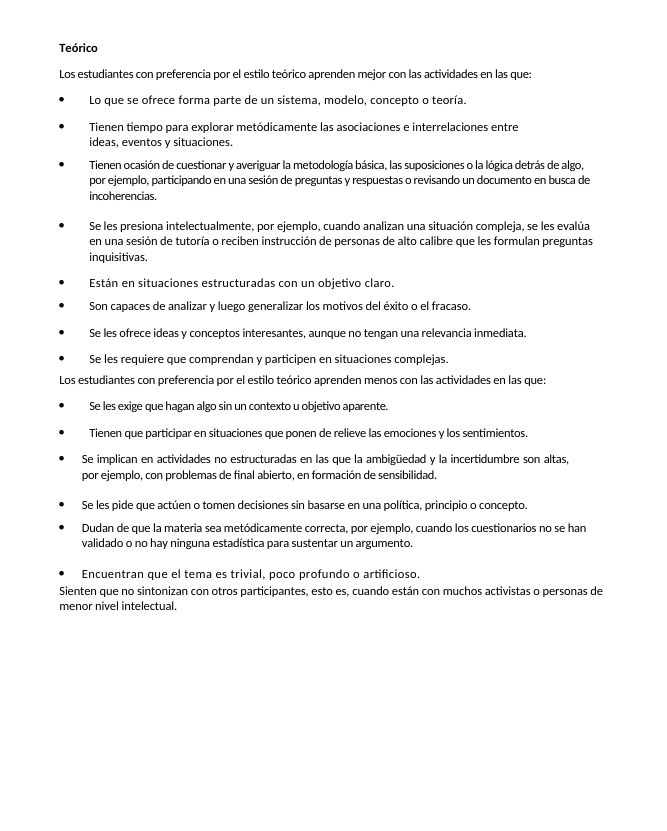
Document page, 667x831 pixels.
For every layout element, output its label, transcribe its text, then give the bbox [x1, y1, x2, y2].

list Se les pide que actúen o tomen decisiones sin basarse en una política, principio o concepto. [59, 497, 592, 513]
list Tienen ocasión de cuestionar y averiguar la metodología básica, las suposiciones o la lógica detrás de algo, por ejemplo, participando en una sesión de preguntas y respuestas o revisando un documento en busca de incoherencias. [59, 157, 600, 203]
list Tienen que participar en situaciones que ponen de relieve las emociones y los sentimientos. [59, 425, 562, 441]
text Teórico [59, 41, 607, 55]
text Sienten que no sintonizan con otros participantes, esto es, cuando están con muchos activistas o personas de menor nivel intelectual. [59, 583, 607, 613]
list Están en situaciones estructuradas con un objetivo claro. [59, 275, 607, 291]
list Dudan de que la materia sea metódicamente correcta, por ejemplo, cuando los cuestionarios no se han validado o no hay ninguna estadística para sustentar un argumento. [59, 520, 600, 551]
list Se implican en actividades no estructuradas en las que la ambigüedad y la incertidumbre son altas, por ejemplo, con problemas de final abierto, en formación de sensibilidad. [59, 452, 570, 482]
list Son capaces de analizar y luego generalizar los motivos del éxito o el fracaso. [59, 298, 607, 313]
list Se les requiere que comprendan y participen en situaciones complejas. [59, 351, 607, 367]
list Encuentran que el tema es trivial, poco profundo o artificioso. [59, 566, 607, 581]
list Se les ofrece ideas y conceptos interesantes, aunque no tengan una relevancia inmediata. [59, 325, 592, 340]
list Se les exige que hagan algo sin un contexto u objetivo aparente. [59, 399, 562, 414]
text Los estudiantes con preferencia por el estilo teórico aprenden menos con las actividades en las que: [59, 372, 570, 387]
list Lo que se ofrece forma parte de un sistema, modelo, concepto o teoría. [59, 93, 547, 108]
list Tienen tiempo para explorar metódicamente las asociaciones e interrelaciones entre ideas, eventos y situaciones. [59, 119, 547, 150]
text Los estudiantes con preferencia por el estilo teórico aprenden mejor con las actividades en las que: [59, 66, 562, 81]
list Se les presiona intelectualmente, por ejemplo, cuando analizan una situación compleja, se les evalúa en una sesión de tutoría o reciben instrucción de personas de alto calibre que les formulan preguntas inquisitivas. [59, 218, 600, 264]
